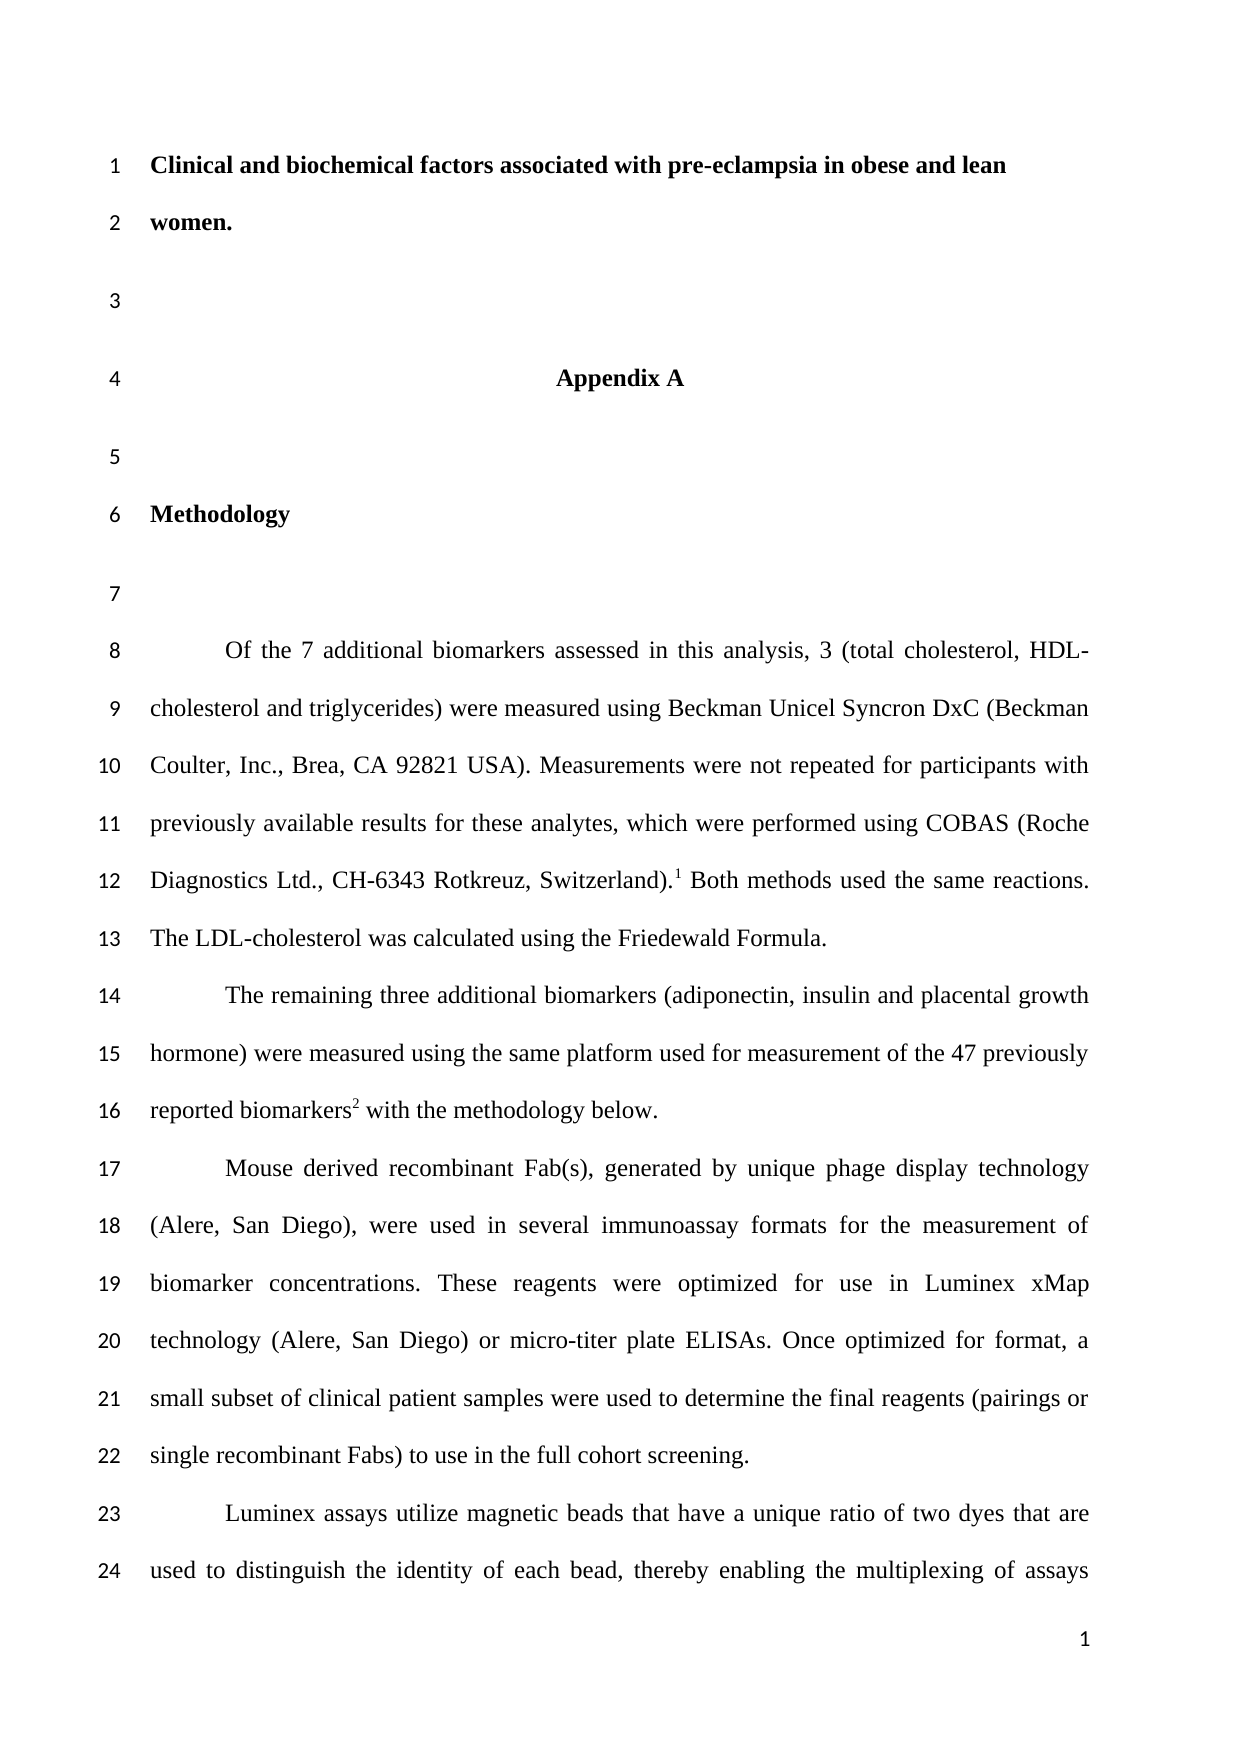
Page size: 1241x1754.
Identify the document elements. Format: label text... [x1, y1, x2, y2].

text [150, 1498, 1090, 1584]
text Mouse derived recombinant Fab(s), generated by unique phage display technology (Alere, San Diego), were used in several immunoassay formats for the measurement of biomarker concentrations. These reagents were optimized for use in Luminex xMap technology (Alere, San Diego) or micro-titer plate ELISAs. Once optimized for format, a small subset of clinical patient samples were used to determine the final reagents (pairings or single recombinant Fabs) to use in the full cohort screening. [150, 1153, 1090, 1469]
text Of the 7 additional biomarkers assessed in this analysis, 3 (total cholesterol, HDL-cholesterol and triglycerides) were measured using Beckman Unicel Syncron DxC (Beckman Coulter, Inc., Brea, CA 92821 USA). Measurements were not repeated for participants with previously available results for these analytes, which were performed using COBAS (Roche Diagnostics Ltd., CH-6343 Rotkreuz, Switzerland).1 Both methods used the same reactions. The LDL-cholesterol was calculated using the Friedewald Formula. [150, 635, 1090, 951]
text Appendix A [150, 363, 1090, 392]
text The remaining three additional biomarkers (adiponectin, insulin and placental growth hormone) were measured using the same platform used for measurement of the 47 previously reported biomarkers2 with the methodology below. [150, 980, 1090, 1124]
text Clinical and biochemical factors associated with pre-eclampsia in obese and lean women. [150, 150, 1090, 236]
text Methodology [150, 499, 1090, 528]
